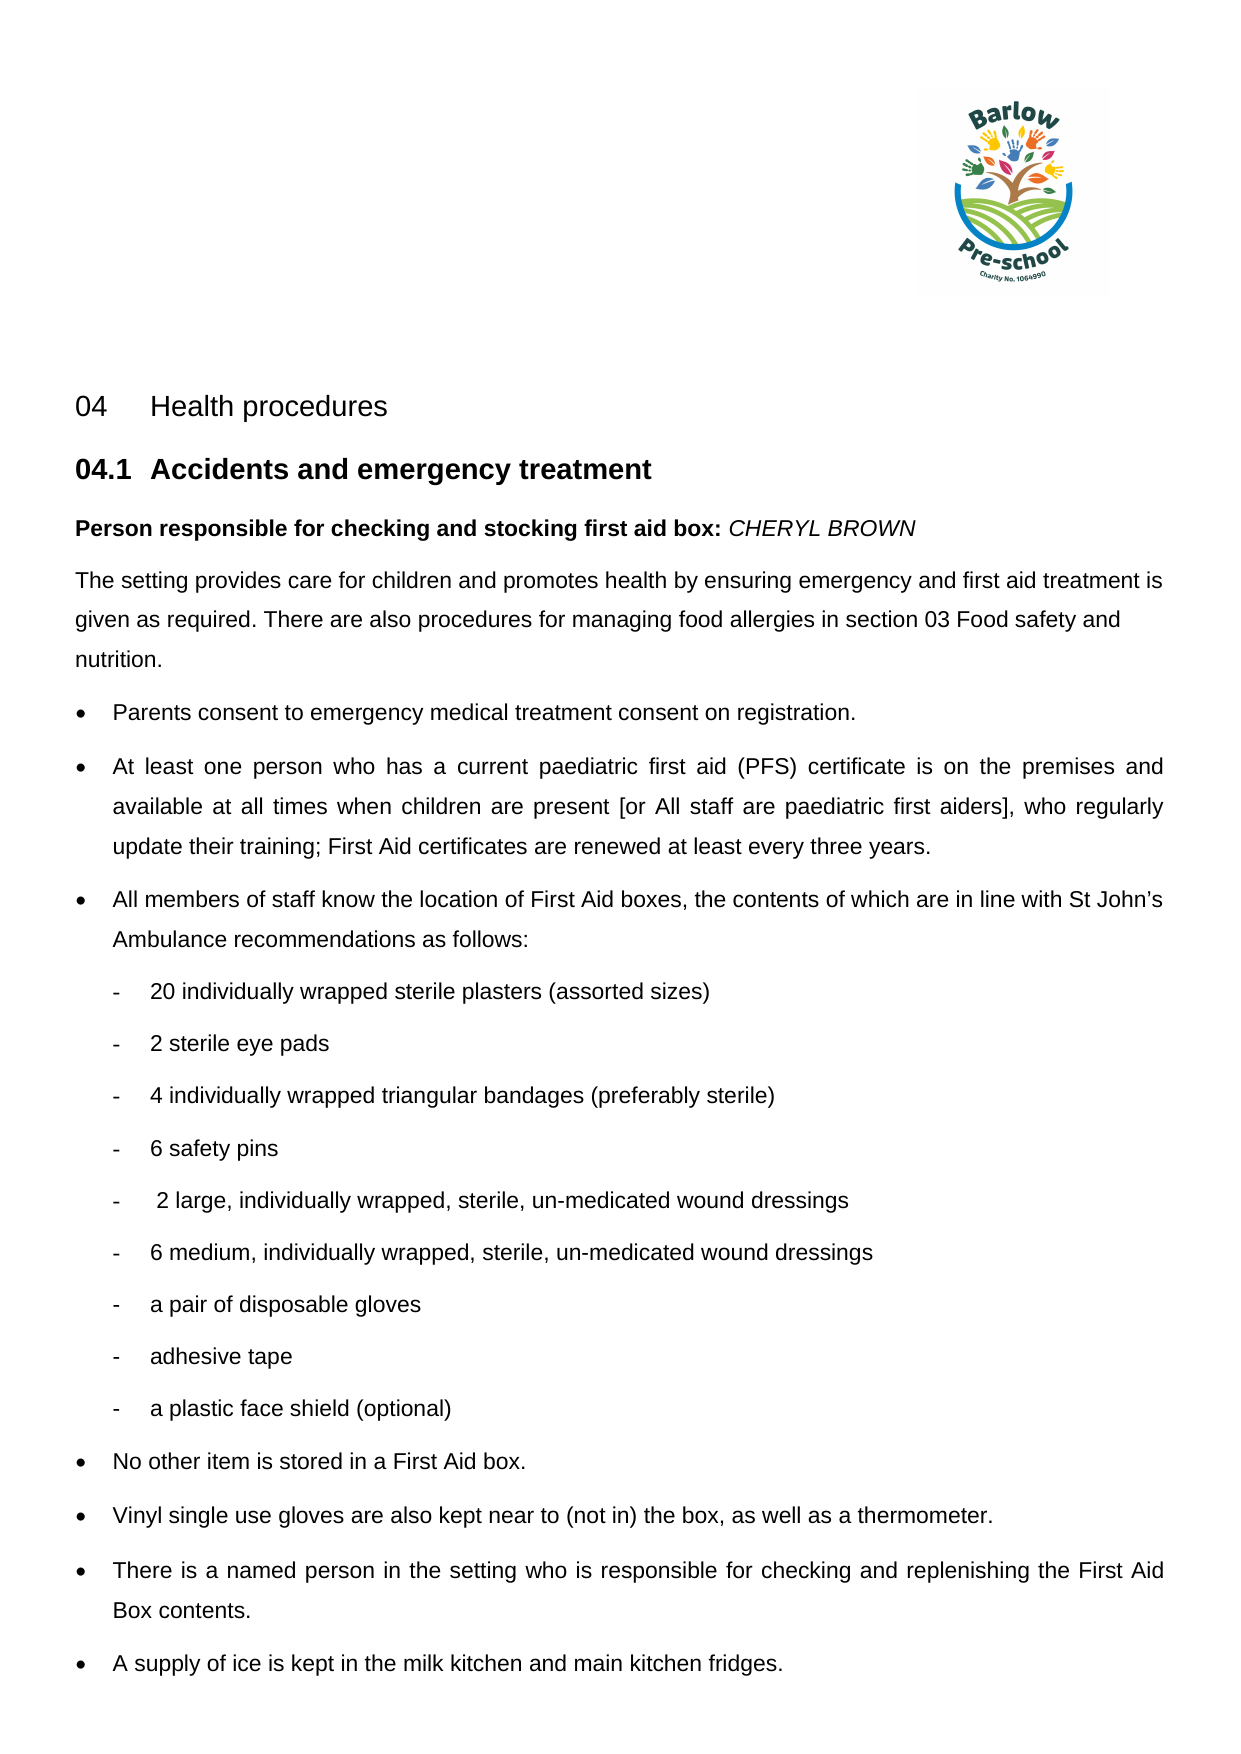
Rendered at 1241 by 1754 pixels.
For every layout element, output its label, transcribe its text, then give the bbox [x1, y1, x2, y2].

list 4 individually wrapped triangular bandages (preferably sterile) [112, 1082, 1165, 1109]
text 04.1 Accidents and emergency treatment [75, 452, 1165, 486]
list At least one person who has a current paediatric first aid (PFS) certificate is on the premises and available at all times when children are present [or All staff are paediatric first aiders], who regularly update their training; First Aid certificates are renewed at least every three years. [75, 752, 1165, 859]
text Person responsible for checking and stocking first aid box: CHERYL BROWN [75, 515, 1165, 541]
list No other item is stored in a First Aid box. [75, 1447, 1165, 1475]
list Vinyl single use gloves are also kept near to (not in) the box, as well as a thermometer. [75, 1501, 1165, 1529]
list 20 individually wrapped sterile plasters (assorted sizes) [112, 978, 1165, 1004]
list 6 safety pins [112, 1134, 1165, 1161]
picture [918, 87, 1109, 297]
list A supply of ice is kept in the milk kitchen and main kitchen fridges. [75, 1649, 1165, 1677]
list Parents consent to emergency medical treatment consent on registration. [75, 698, 1165, 726]
list There is a named person in the setting who is responsible for checking and replenishing the First Aid Box contents. [75, 1556, 1165, 1623]
list a pair of disposable gloves [112, 1291, 1165, 1317]
list All members of staff know the location of First Aid boxes, the contents of which are in line with St John’s Ambulance recommendations as follows: [75, 885, 1165, 952]
list 6 medium, individually wrapped, sterile, un-medicated wound dressings [112, 1239, 1165, 1265]
text The setting provides care for children and promotes health by ensuring emergency and first aid treatment is given as required. There are also procedures for managing food allergies in section 03 Food safety and nutrition. [75, 567, 1165, 672]
list 2 large, individually wrapped, sterile, un-medicated wound dressings [112, 1187, 1165, 1213]
list 2 sterile eye pads [112, 1030, 1165, 1057]
text 04 Health procedures [75, 389, 1165, 423]
list adhesive tape [112, 1343, 1165, 1369]
list a plastic face shield (optional) [112, 1395, 1165, 1421]
